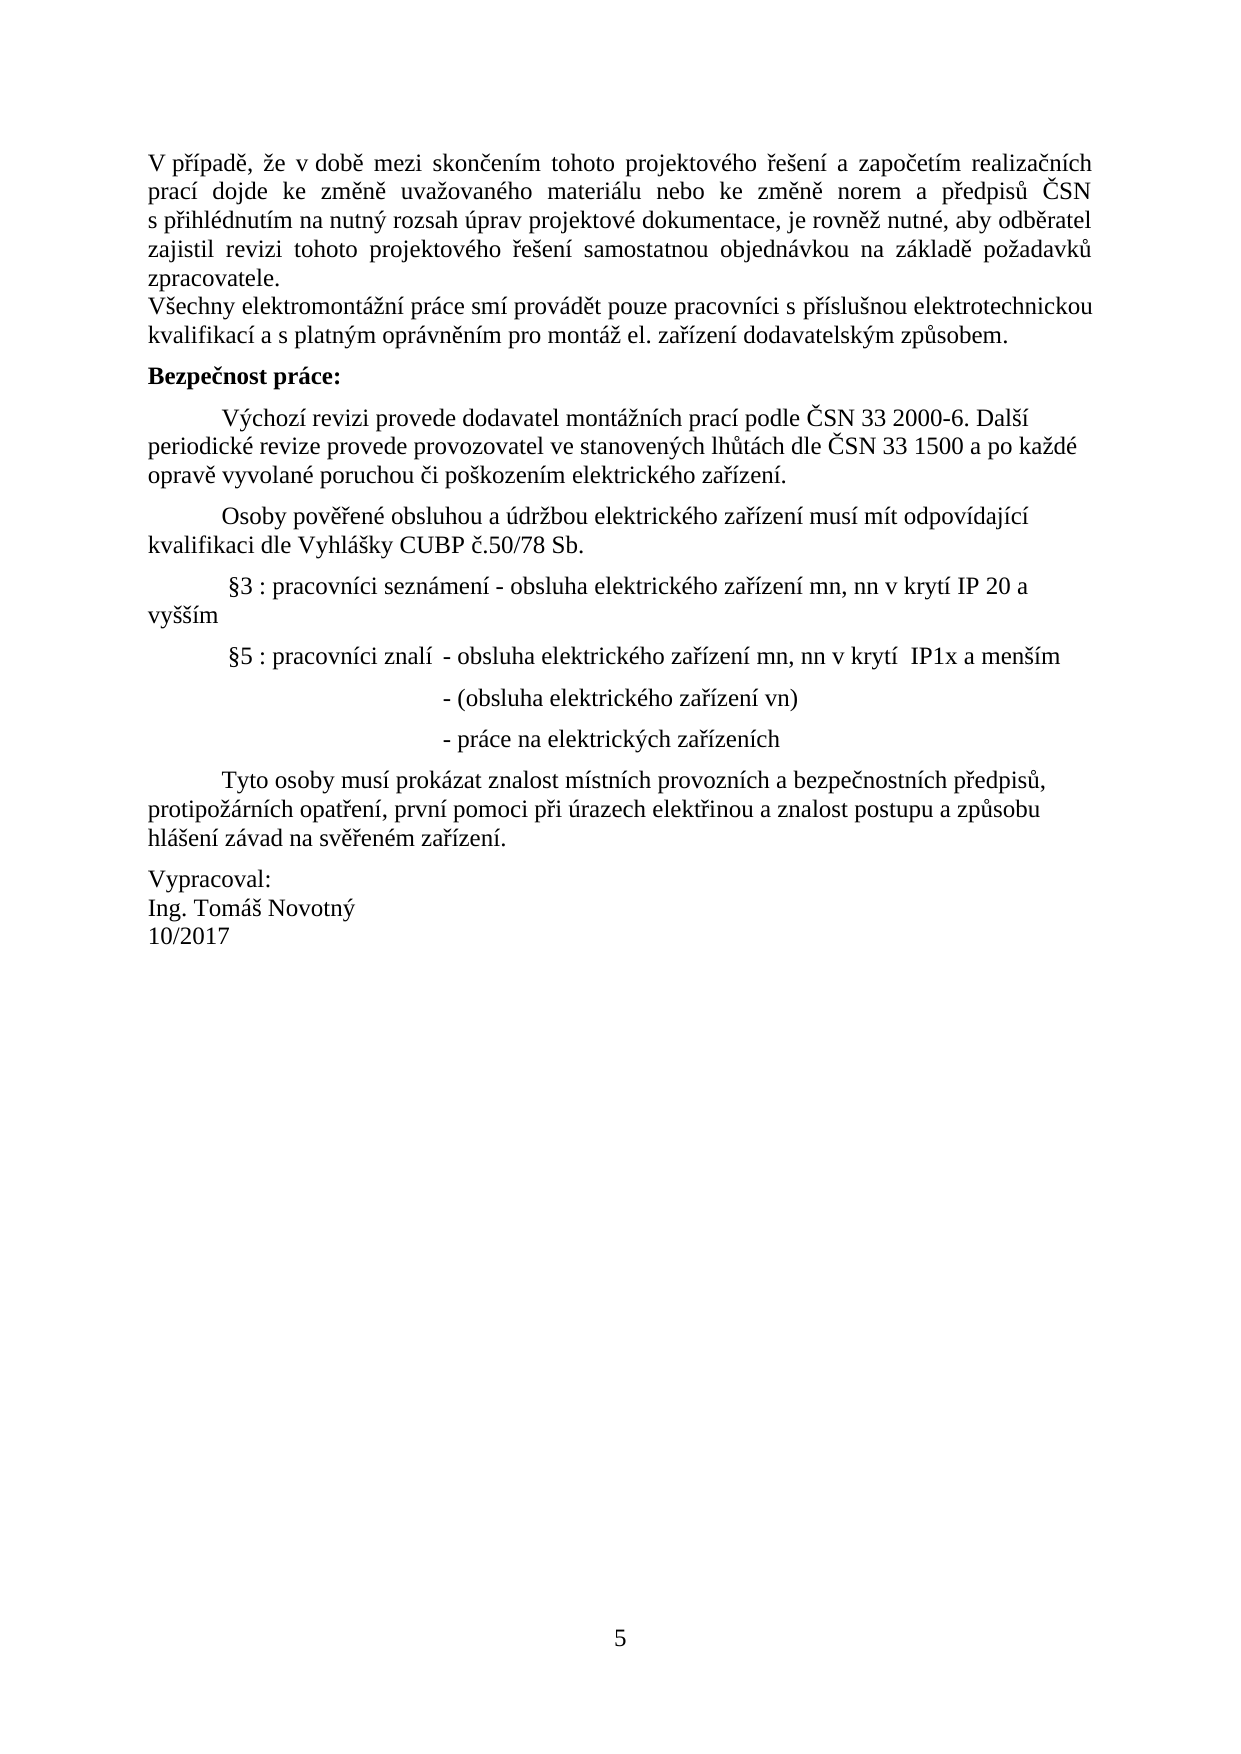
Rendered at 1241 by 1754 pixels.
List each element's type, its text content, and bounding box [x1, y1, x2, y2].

text Vypracoval: [148, 864, 1093, 893]
text - práce na elektrických zařízeních [369, 724, 1093, 753]
text §5 : pracovníci znalí - obsluha elektrického zařízení mn, nn v krytí IP1x a menším [148, 641, 1093, 670]
text §3 : pracovníci seznámení - obsluha elektrického zařízení mn, nn v krytí IP vyšším [148, 571, 1093, 629]
text Výchozí revizi provede dodavatel montážních prací podle ČSN 33 2000-6. Další periodické revize provede provozovatel ve stanovených lhůtách dle ČSN 33 po každé opravě vyvolané poruchou či poškozením elektrického zařízení. [148, 403, 1093, 489]
text 10/2017 [148, 921, 1093, 950]
text Tyto osoby musí prokázat znalost místních provozních a bezpečnostních předpisů, protipožárních opatření, první pomoci při úrazech elektřinou a znalost postupu a způsobu hlášení závad na svěřeném zařízení. [148, 765, 1093, 851]
text Bezpečnost práce: [148, 361, 1093, 390]
text V případě, že v době mezi skončením tohoto projektového řešení a započetím realizačních prací dojde ke změně uvažovaného materiálu nebo ke změně norem a předpisů ČSN s přihlédnutím na nutný rozsah úprav projektové dokumentace, je rovněž nutné, aby odběratel zajistil revizi tohoto projektového řešení samostatnou objednávkou na základě požadavků zpracovatele. [148, 148, 1093, 291]
text Všechny elektromontážní práce smí provádět pouze pracovníci s příslušnou elektrotechnickou kvalifikací a s platným oprávněním pro montáž el. zařízení dodavatelským způsobem. [148, 291, 1093, 349]
text Osoby pověřené obsluhou a údržbou elektrického zařízení musí mít odpovídající kvalifikaci dle Vyhlášky CUBP č.50/78 Sb. [148, 501, 1093, 559]
text - (obsluha elektrického zařízení vn) [148, 683, 1093, 711]
text Ing. Tomáš Novotný [148, 893, 1093, 921]
